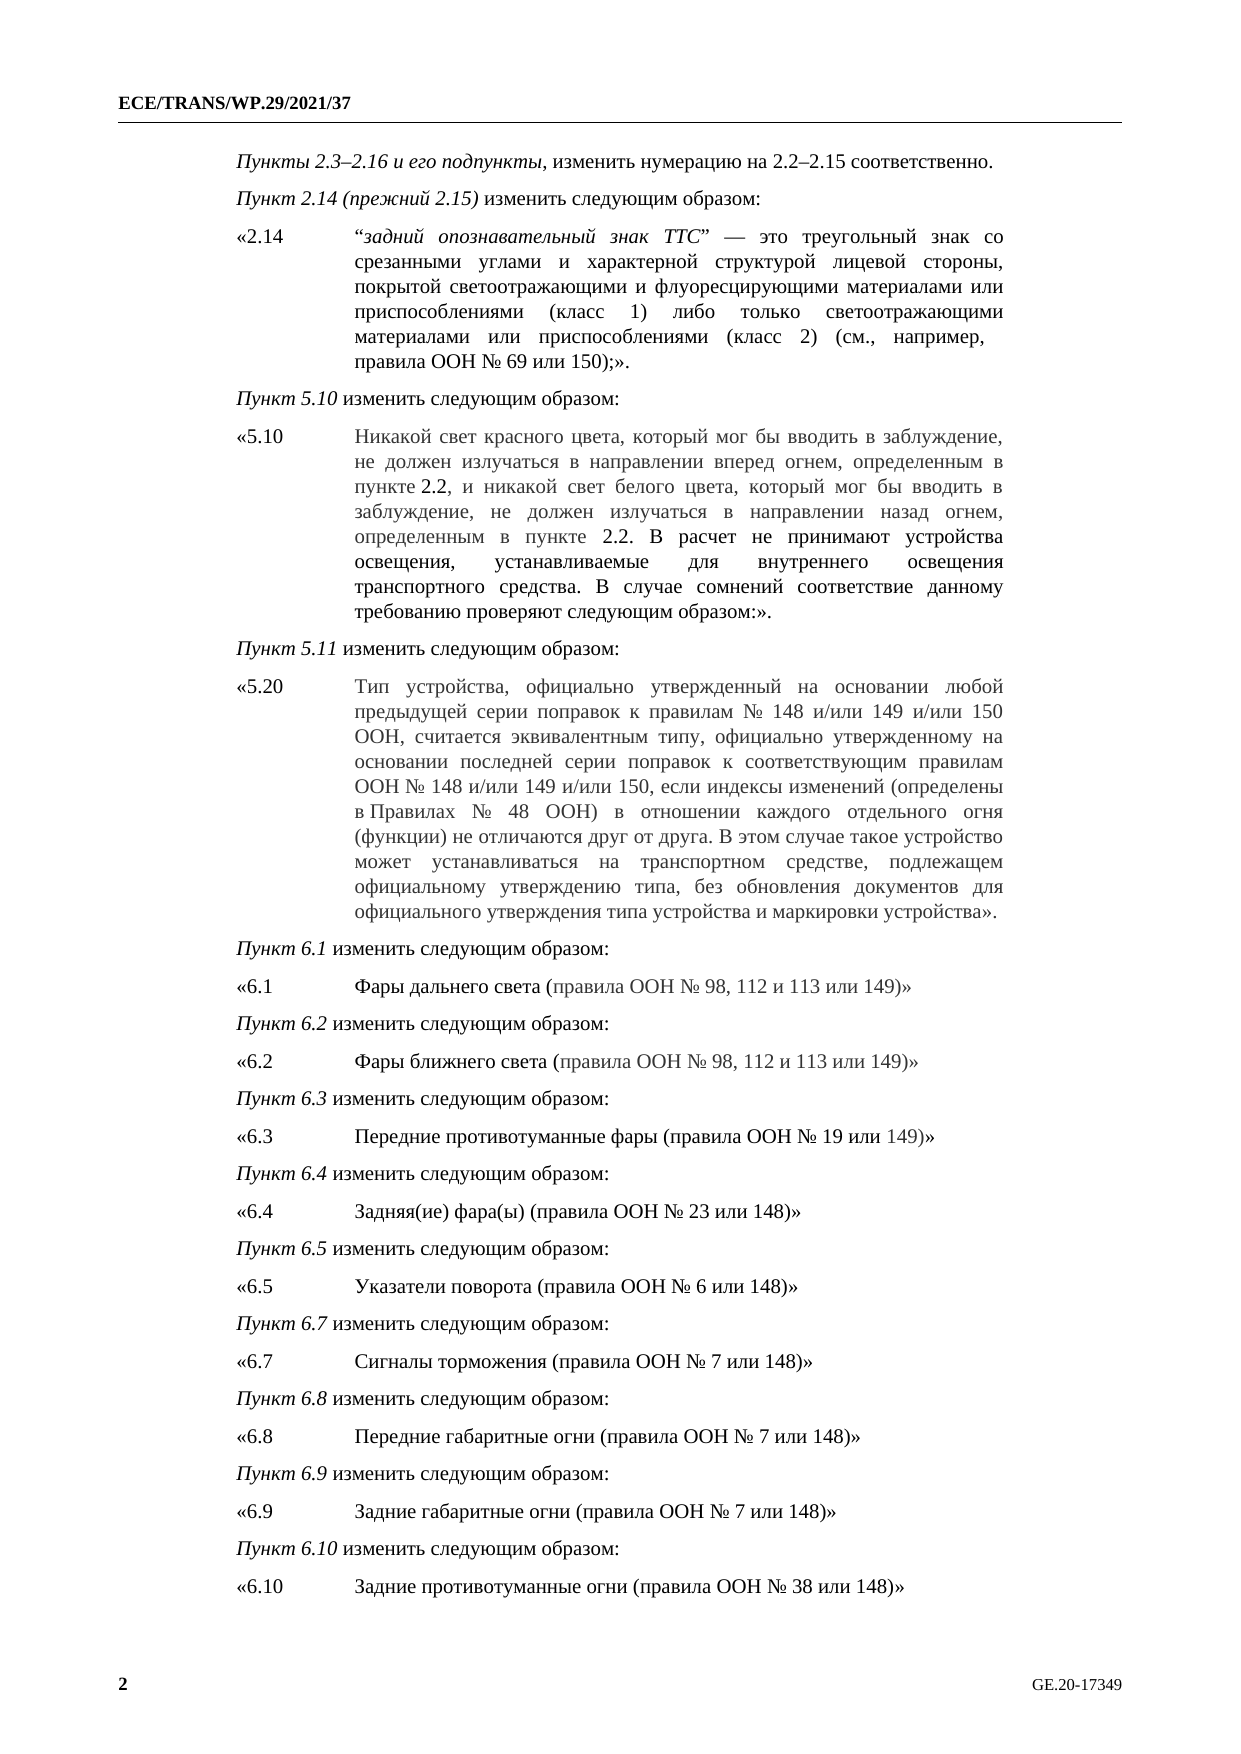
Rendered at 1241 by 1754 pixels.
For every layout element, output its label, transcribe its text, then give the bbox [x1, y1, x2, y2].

text Пункт 6.4 изменить следующим образом: [236, 1160, 1019, 1185]
text «6.2 Фары ближнего света (правила ООН № 98, 112 и 113 или 149)» [236, 1048, 1004, 1073]
text «5.20 Тип устройства, официально утвержденный на основании любой предыдущей серии поправок к правилам № 148 и/или 149 и/или 150 ООН, считается эквивалентным типу, официально утвержденному на основании последней серии поправок к соответствующим правилам ООН № 148 и/или 149 и/или 150, если индексы изменений (определены в Правилах № 48 ООН) в отношении каждого отдельного огня (функции) не отличаются друг от друга. В этом случае такое устройство может устанавливаться на транспортном средстве, подлежащем официальному утверждению типа, без обновления документов для официального утверждения типа устройства и маркировки устройства». [236, 673, 1004, 923]
text «6.1 Фары дальнего света (правила ООН № 98, 112 и 113 или 149)» [236, 973, 1004, 998]
text «6.3 Передние противотуманные фары (правила ООН № 19 или 149)» [236, 1123, 1004, 1148]
text «6.10 Задние противотуманные огни (правила ООН № 38 или 148)» [236, 1573, 1004, 1598]
text Пункт 6.7 изменить следующим образом: [236, 1310, 1019, 1335]
text Пункт 6.8 изменить следующим образом: [236, 1385, 1019, 1410]
text «6.4 Задняя(ие) фара(ы) (правила ООН № 23 или 148)» [236, 1198, 1004, 1223]
text «6.9 Задние габаритные огни (правила ООН № 7 или 148)» [236, 1498, 1004, 1523]
text Пункт 6.2 изменить следующим образом: [236, 1010, 1019, 1035]
text Пункт 2.14 (прежний 2.15) изменить следующим образом: [236, 185, 1004, 210]
text Пункт 6.1 изменить следующим образом: [236, 935, 1004, 960]
text «2.14 “задний опознавательный знак TTC” — это треугольный знак со срезанными углами и характерной структурой лицевой стороны, покрытой светоотражающими и флуоресцирующими материалами или приспособлениями (класс 1) либо только светоотражающими материалами или приспособлениями (класс 2) (см., например, правила ООН № 69 или 150);». [236, 223, 1004, 373]
text «6.5 Указатели поворота (правила ООН № 6 или 148)» [236, 1273, 1004, 1298]
text Пункт 6.10 изменить следующим образом: [236, 1535, 1019, 1560]
text «5.10 Никакой свет красного цвета, который мог бы вводить в заблуждение, не должен излучаться в направлении вперед огнем, определенным в пункте 2.2, и никакой свет белого цвета, который мог бы вводить в заблуждение, не должен излучаться в направлении назад огнем, определенным в пункте 2.2. В расчет не принимают устройства освещения, устанавливаемые для внутреннего освещения транспортного средства. В случае сомнений соответствие данному требованию проверяют следующим образом:». [236, 423, 1004, 623]
text Пункт 6.5 изменить следующим образом: [236, 1235, 1019, 1260]
text Пункт 5.10 изменить следующим образом: [236, 385, 1019, 410]
text Пункты 2.3–2.16 и его подпункты, изменить нумерацию на 2.2–2.15 соответственно. [236, 148, 1004, 173]
text «6.8 Передние габаритные огни (правила ООН № 7 или 148)» [236, 1423, 1004, 1448]
text Пункт 6.9 изменить следующим образом: [236, 1460, 1019, 1485]
text Пункт 5.11 изменить следующим образом: [236, 635, 1019, 660]
text «6.7 Сигналы торможения (правила ООН № 7 или 148)» [236, 1348, 1004, 1373]
text Пункт 6.3 изменить следующим образом: [236, 1085, 1019, 1110]
